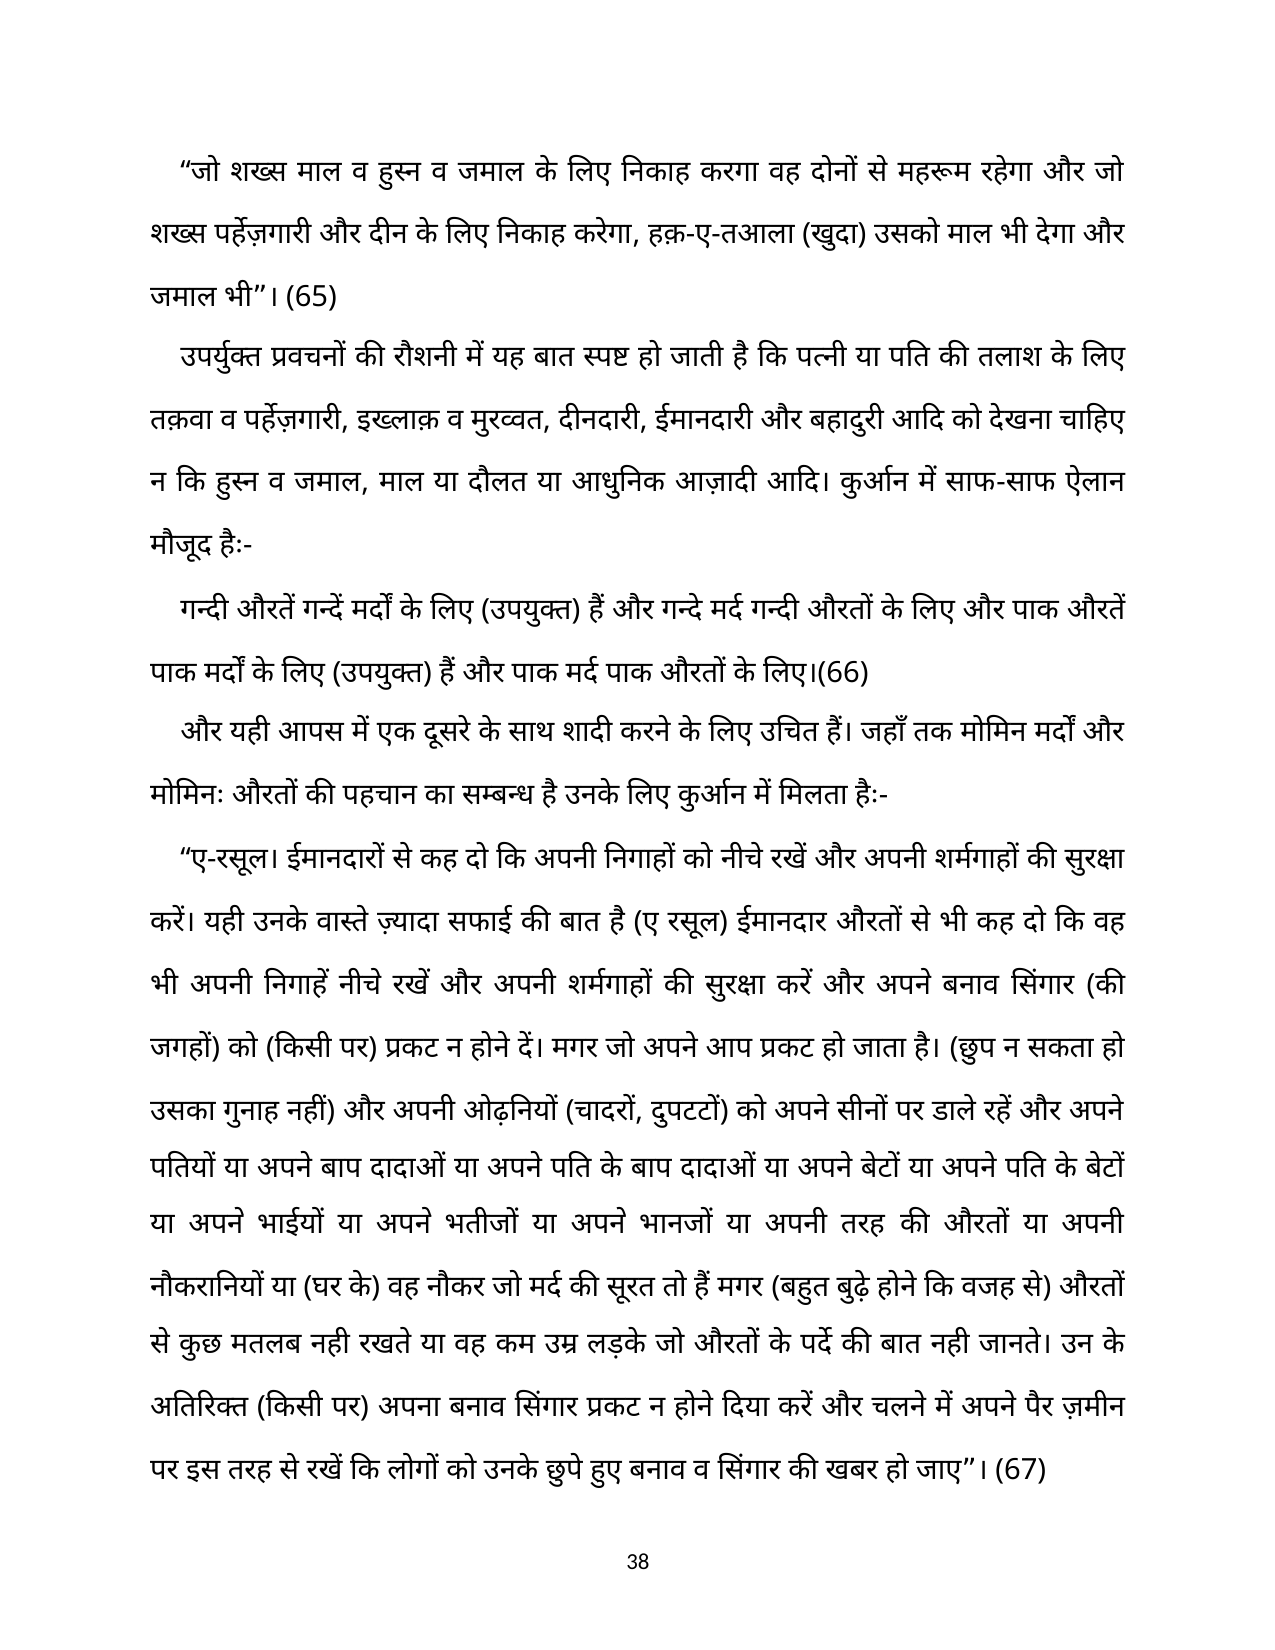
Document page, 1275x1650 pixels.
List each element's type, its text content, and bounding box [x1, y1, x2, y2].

text गन्दी औरतें गन्दें मर्दों के लिए (उपयुक्त) हैं और गन्दे मर्द गन्दी औरतों के लिए और पाक औरतें पाक मर्दों के लिए (उपयुक्त) हैं और पाक मर्द पाक औरतों के लिए।(66) [150, 588, 1125, 694]
text और यही आपस में एक दूसरे के साथ शादी करने के लिए उचित हैं। जहाँ तक मोमिन मर्दों और मोमिनः औरतों की पहचान का सम्बन्ध है उनके लिए कुर्आन में मिलता हैः- [150, 715, 1125, 816]
text “ए-रसूल। ईमानदारों से कह दो कि अपनी निगाहों को नीचे रखें और अपनी शर्मगाहों की सुरक्षा करें। यही उनके वास्ते ज़्यादा सफाई की बात है (ए रसूल) ईमानदार औरतों से भी कह दो कि वह भी अपनी निगाहें नीचे रखें और अपनी शर्मगाहों की सुरक्षा करें और अपने बनाव सिंगार (की जगहों) को (किसी पर) प्रकट न होने दें। मगर जो अपने आप प्रकट हो जाता है। (छुप न सकता हो उसका गुनाह नहीं) और अपनी ओढ़नियों (चादरों, दुपटटों) को अपने सीनों पर डाले रहें और अपने पतियों या अपने बाप दादाओं या अपने पति के बाप दादाओं या अपने बेटों या अपने पति के बेटों या अपने भाईयों या अपने भतीजों या अपने भानजों या अपनी तरह की औरतों या अपनी नौकरानियों या (घर के) वह नौकर जो मर्द की सूरत तो हैं मगर (बहुत बुढ़े होने कि वजह से) औरतों से कुछ मतलब नही रखते या वह कम उम्र लड़के जो औरतों के पर्दे की बात नही जानते। उन के अतिरिक्त (किसी पर) अपना बनाव सिंगार प्रकट न होने दिया करें और चलने में अपने पैर ज़मीन पर इस तरह से रखें कि लोगों को उनके छुपे हुए बनाव व सिंगार की खबर हो जाए”। (67) [150, 838, 1125, 1491]
text उपर्युक्त प्रवचनों की रौशनी में यह बात स्पष्ट हो जाती है कि पत्नी या पति की तलाश के लिए तक़वा व पर्हेज़गारी, इख्लाक़ व मुरव्वत, दीनदारी, ईमानदारी और बहादुरी आदि को देखना चाहिए न कि हुस्न व जमाल, माल या दौलत या आधुनिक आज़ादी आदि। कुर्आन में साफ-साफ ऐलान मौजूद हैः- [150, 340, 1125, 567]
text “जो शख्स माल व हुस्न व जमाल के लिए निकाह करगा वह दोनों से महरूम रहेगा और जो शख्स पर्हेज़गारी और दीन के लिए निकाह करेगा, हक़-ए-तआला (खुदा) उसको माल भी देगा और जमाल भी”। (65) [150, 150, 1125, 319]
